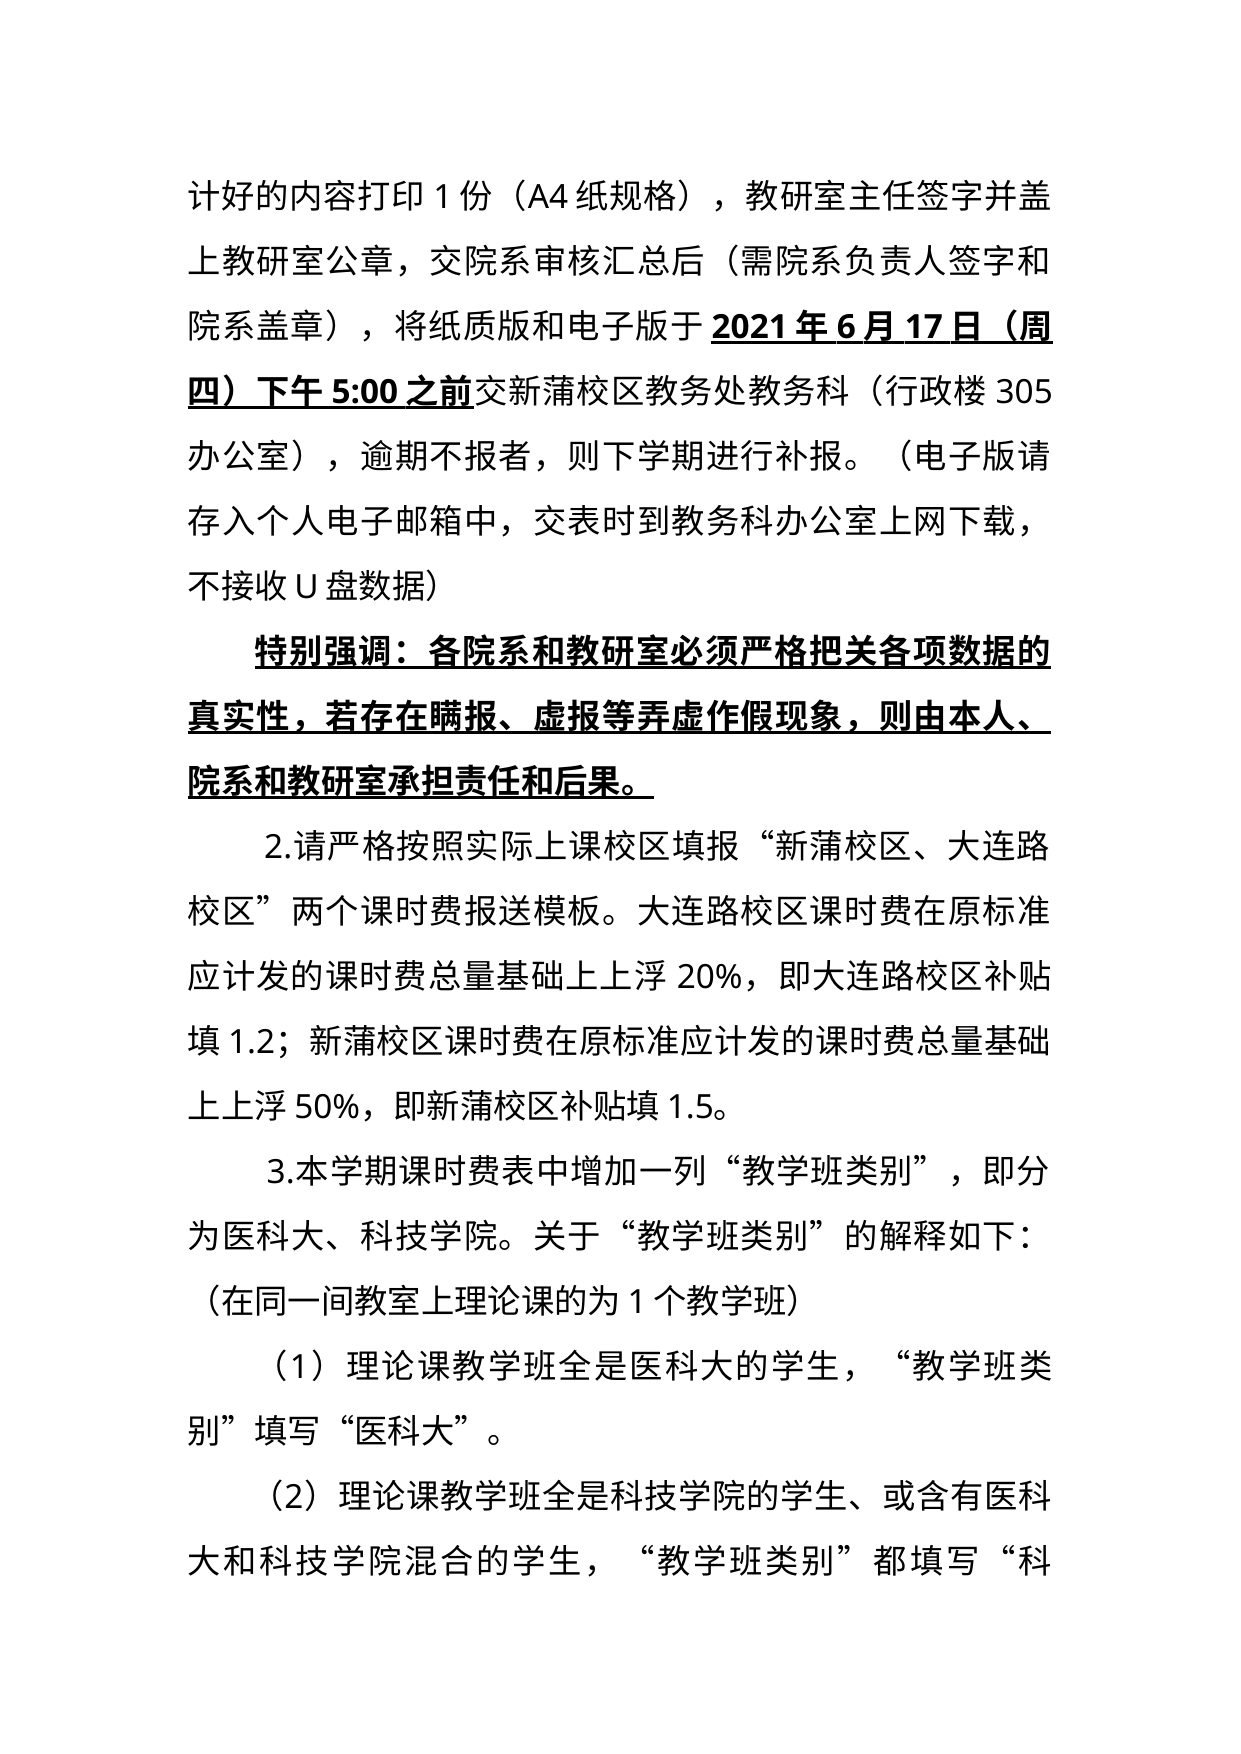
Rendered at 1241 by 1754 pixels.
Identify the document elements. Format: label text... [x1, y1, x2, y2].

text 2.请严格按照实际上课校区填报“新蒲校区、大连路校区”两个课时费报送模板。大连路校区课时费在原标准应计发的课时费总量基础上上浮20%，即大连路校区补贴填1.2；新蒲校区课时费在原标准应计发的课时费总量基础上上浮50%，即新蒲校区补贴填1.5。 [187, 812, 1053, 1137]
text 3.本学期课时费表中增加一列“教学班类别”，即分为医科大、科技学院。关于“教学班类别”的解释如下：（在同一间教室上理论课的为1个教学班） [187, 1137, 1053, 1332]
text 特别强调：各院系和教研室必须严格把关各项数据的真实性，若存在瞒报、虚报等弄虚作假现象，则由本人、院系和教研室承担责任和后果。 [187, 617, 1053, 812]
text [187, 162, 1053, 617]
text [187, 1462, 1053, 1592]
text （1）理论课教学班全是医科大的学生，“教学班类别”填写“医科大”。 [187, 1332, 1053, 1462]
